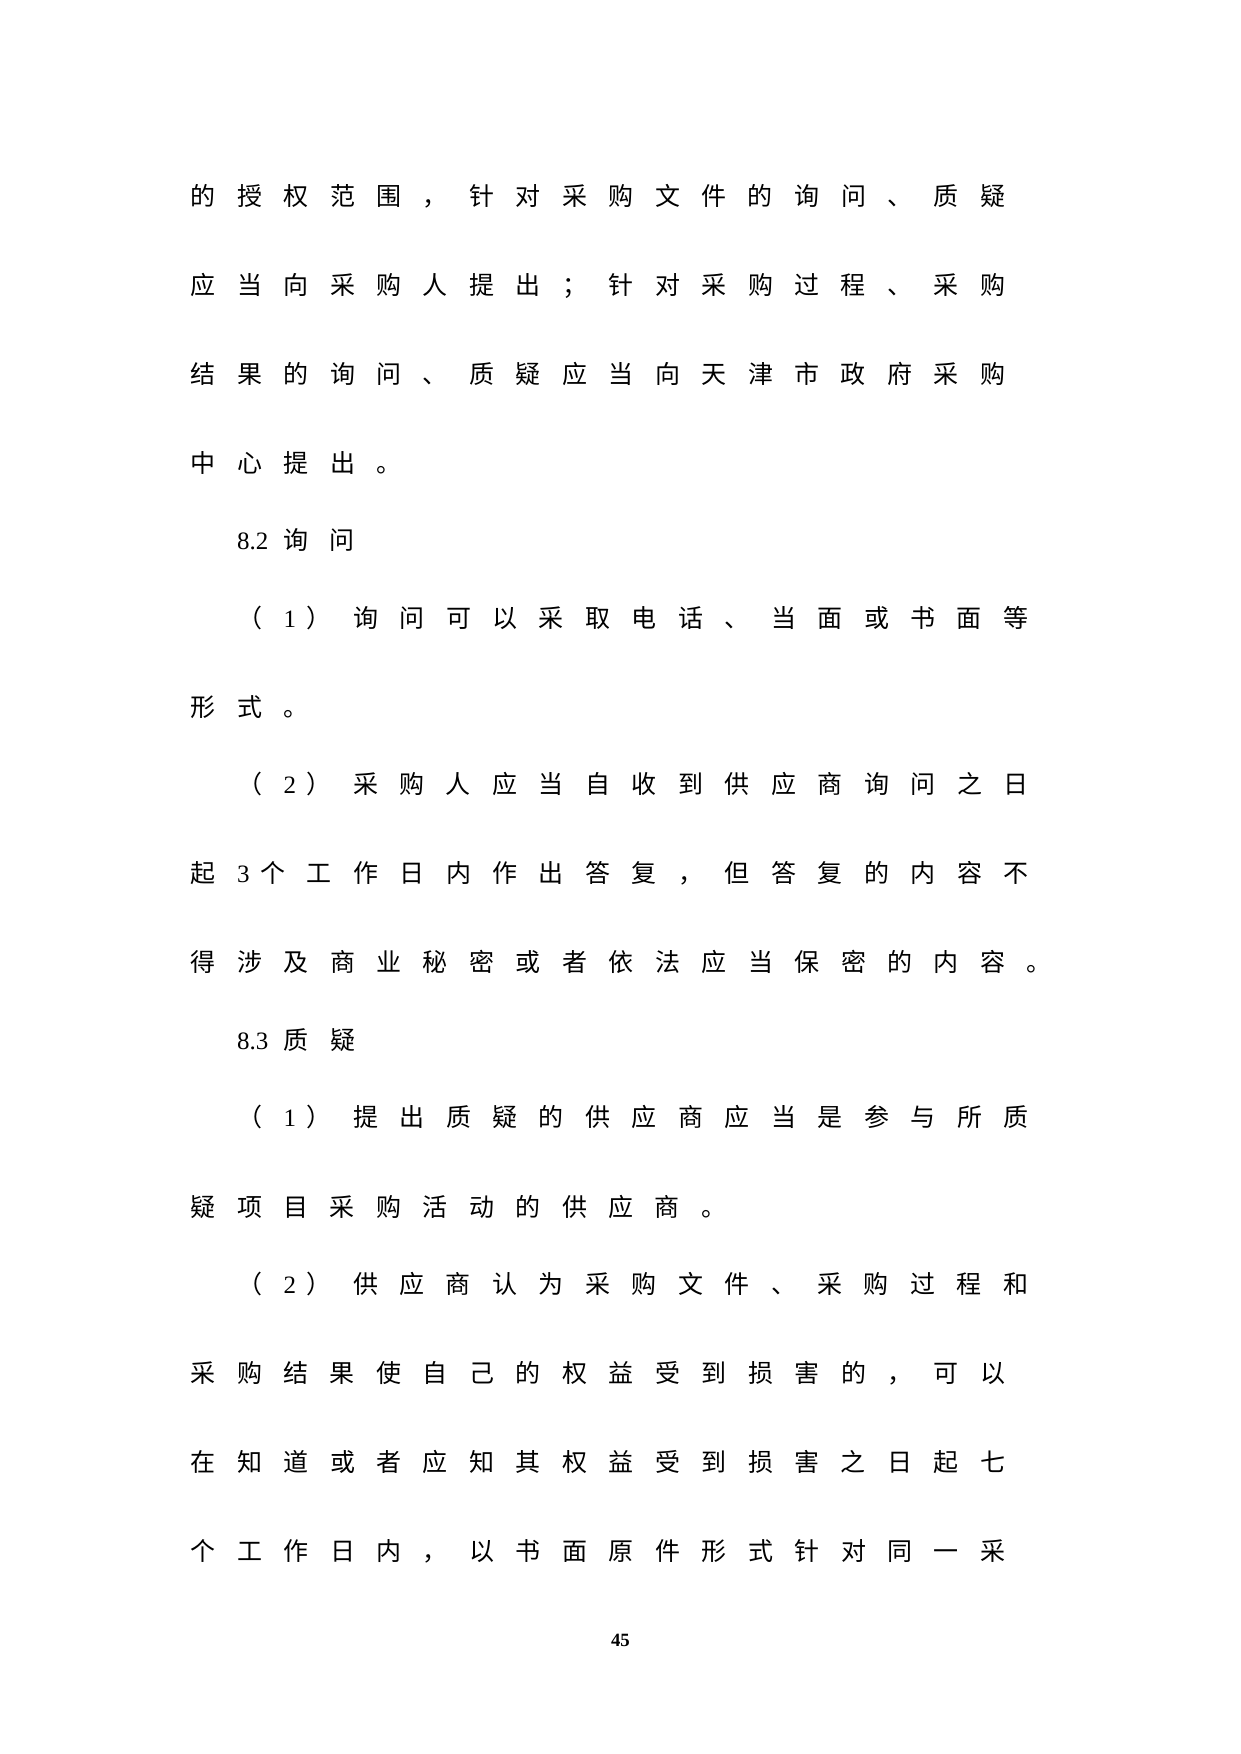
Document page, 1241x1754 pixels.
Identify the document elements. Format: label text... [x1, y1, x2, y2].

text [190, 1253, 1050, 1579]
text （2）采购人应当自收到供应商询问之日起3个工作日内作出答复，但答复的内容不得涉及商业秘密或者依法应当保密的内容。 [190, 753, 1050, 991]
text 8.3 质疑 [190, 1009, 1050, 1068]
text （1）询问可以采取电话、当面或书面等形式。 [190, 587, 1050, 735]
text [190, 164, 1050, 491]
text （1）提出质疑的供应商应当是参与所质疑项目采购活动的供应商。 [190, 1086, 1050, 1235]
text 8.2 询问 [190, 509, 1050, 568]
